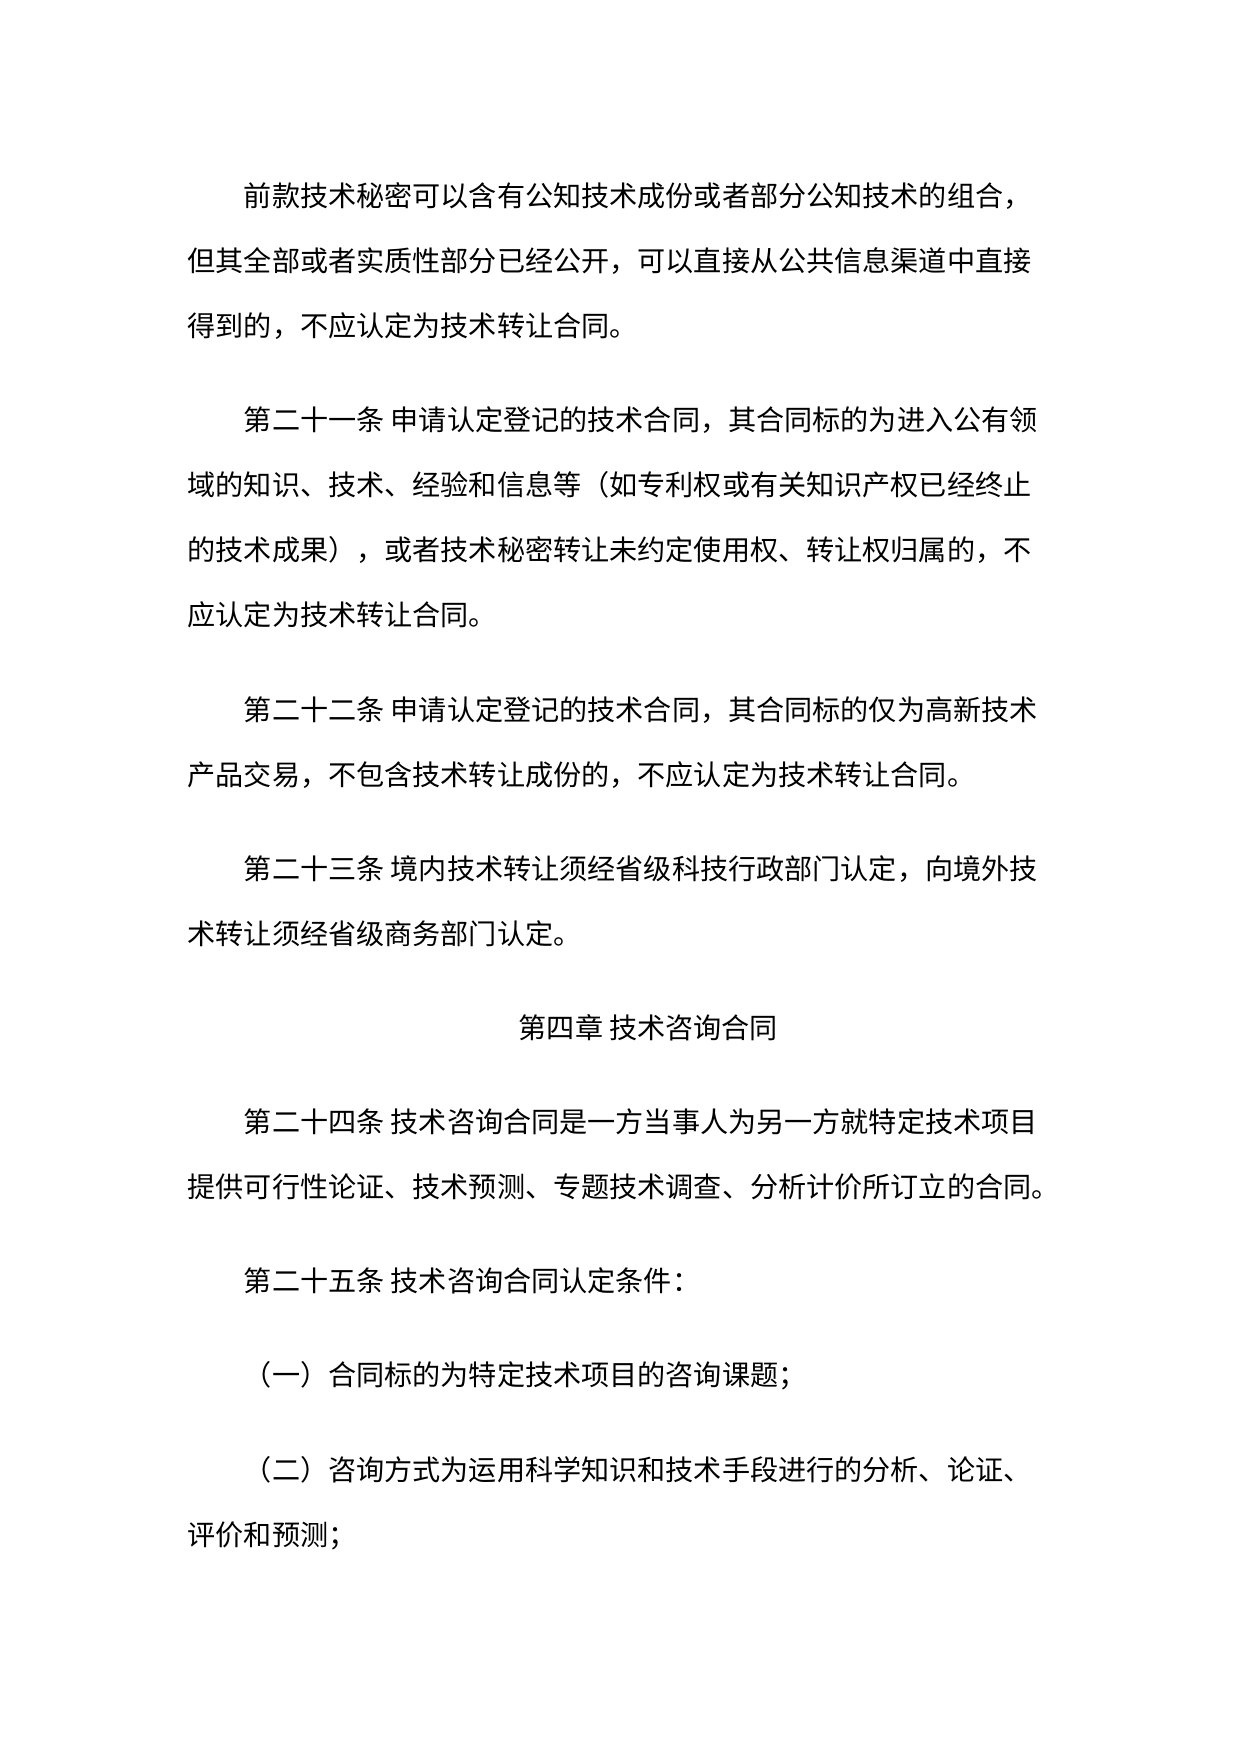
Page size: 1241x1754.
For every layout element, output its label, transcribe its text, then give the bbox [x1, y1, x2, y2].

text 第二十四条 技术咨询合同是一方当事人为另一方就特定技术项目提供可行性论证、技术预测、专题技术调查、分析计价所订立的合同。 [187, 1088, 1053, 1218]
text 第二十三条 境内技术转让须经省级科技行政部门认定，向境外技术转让须经省级商务部门认定。 [187, 834, 1053, 964]
text （一）合同标的为特定技术项目的咨询课题； [187, 1341, 1053, 1406]
text 前款技术秘密可以含有公知技术成份或者部分公知技术的组合，但其全部或者实质性部分已经公开，可以直接从公共信息渠道中直接得到的，不应认定为技术转让合同。 [187, 162, 1053, 357]
text 第四章 技术咨询合同 [187, 994, 1053, 1059]
text （二）咨询方式为运用科学知识和技术手段进行的分析、论证、评价和预测； [187, 1435, 1053, 1565]
text 第二十五条 技术咨询合同认定条件： [187, 1247, 1053, 1312]
text 第二十一条 申请认定登记的技术合同，其合同标的为进入公有领域的知识、技术、经验和信息等（如专利权或有关知识产权已经终止的技术成果），或者技术秘密转让未约定使用权、转让权归属的，不应认定为技术转让合同。 [187, 386, 1053, 646]
text 第二十二条 申请认定登记的技术合同，其合同标的仅为高新技术产品交易，不包含技术转让成份的，不应认定为技术转让合同。 [187, 675, 1053, 805]
